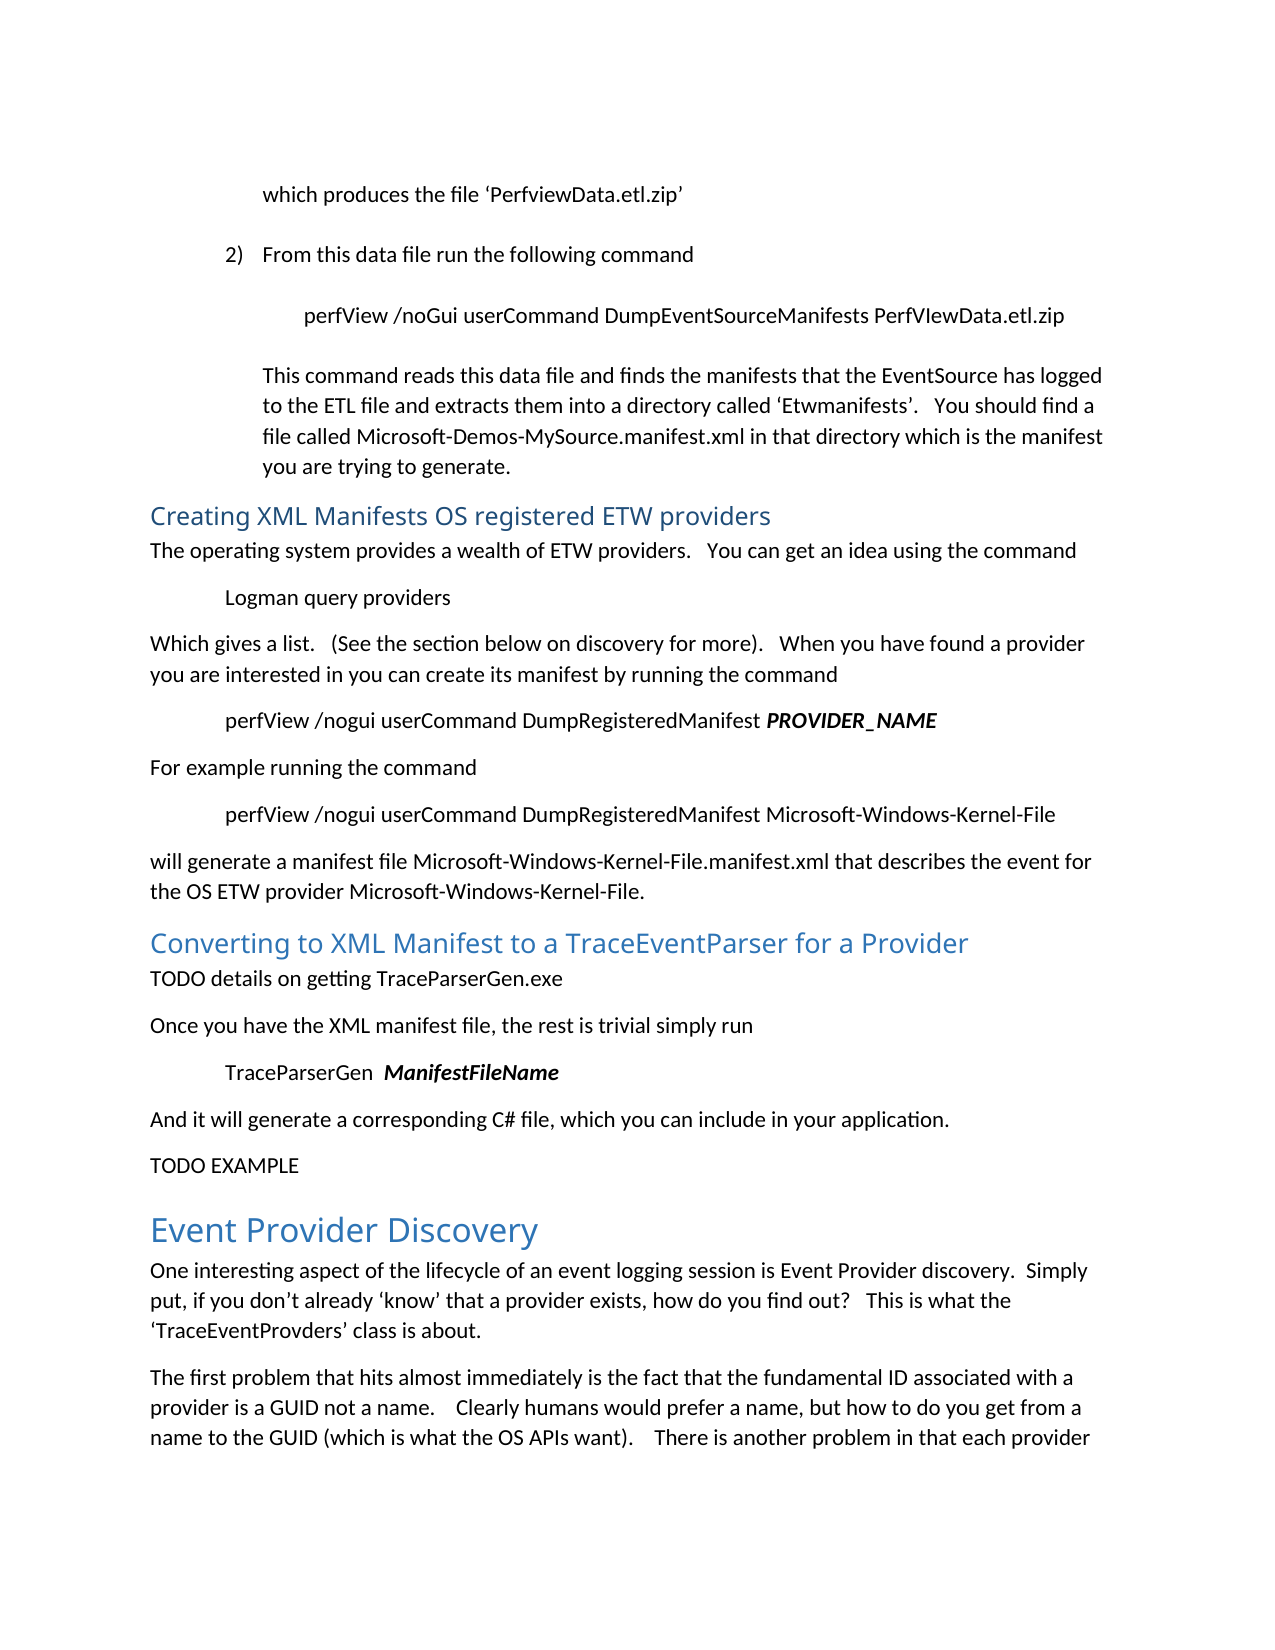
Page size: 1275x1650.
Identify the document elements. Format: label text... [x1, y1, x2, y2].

list perfView /noGui userCommand DumpEventSourceManifests PerfVIewData.etl.zip [262, 301, 1125, 329]
text TraceParserGen ManifestFileName [150, 1058, 1125, 1086]
text perfView /nogui userCommand DumpRegisteredManifest Microsoft-Windows-Kernel-File [150, 800, 1125, 828]
list From this data file run the following command [225, 241, 1125, 269]
text And it will generate a corresponding C# file, which you can include in your application. [150, 1105, 1125, 1133]
list which produces the file ‘PerfviewData.etl.zip’ [262, 180, 1125, 208]
text Logman query providers [150, 583, 1125, 611]
list This command reads this data file and finds the manifests that the EventSource has logged to the ETL file and extracts them into a directory called ‘Etwmanifests’. You should find a file called Microsoft-Demos-MySource.manifest.xml in that directory which is the manifest you are trying to generate. [262, 361, 1125, 480]
text One interesting aspect of the lifecycle of an event logging session is Event Provider discovery. Simply put, if you don’t already ‘know’ that a provider exists, how do you find out? This is what the ‘TraceEventProvders’ class is about. [150, 1256, 1125, 1344]
text TODO EXAMPLE [150, 1152, 1125, 1179]
text will generate a manifest file Microsoft-Windows-Kernel-File.manifest.xml that describes the event for the OS ETW provider Microsoft-Windows-Kernel-File. [150, 847, 1125, 905]
text The operating system provides a wealth of ETW providers. You can get an idea using the command [150, 536, 1125, 564]
subtitle Converting to XML Manifest to a TraceEventParser for a Provider [150, 924, 1125, 961]
text Which gives a list. (See the section below on discovery for more). When you have found a provider you are interested in you can create its manifest by running the command [150, 629, 1125, 688]
subtitle Creating XML Manifests OS registered ETW providers [150, 499, 1125, 533]
subtitle Event Provider Discovery [150, 1207, 1125, 1252]
text Once you have the XML manifest file, the rest is trivial simply run [150, 1011, 1125, 1039]
text TODO details on getting TraceParserGen.exe [150, 964, 1125, 992]
text perfView /nogui userCommand DumpRegisteredManifest PROVIDER_NAME [150, 707, 1125, 734]
text For example running the command [150, 753, 1125, 781]
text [150, 1363, 1125, 1451]
